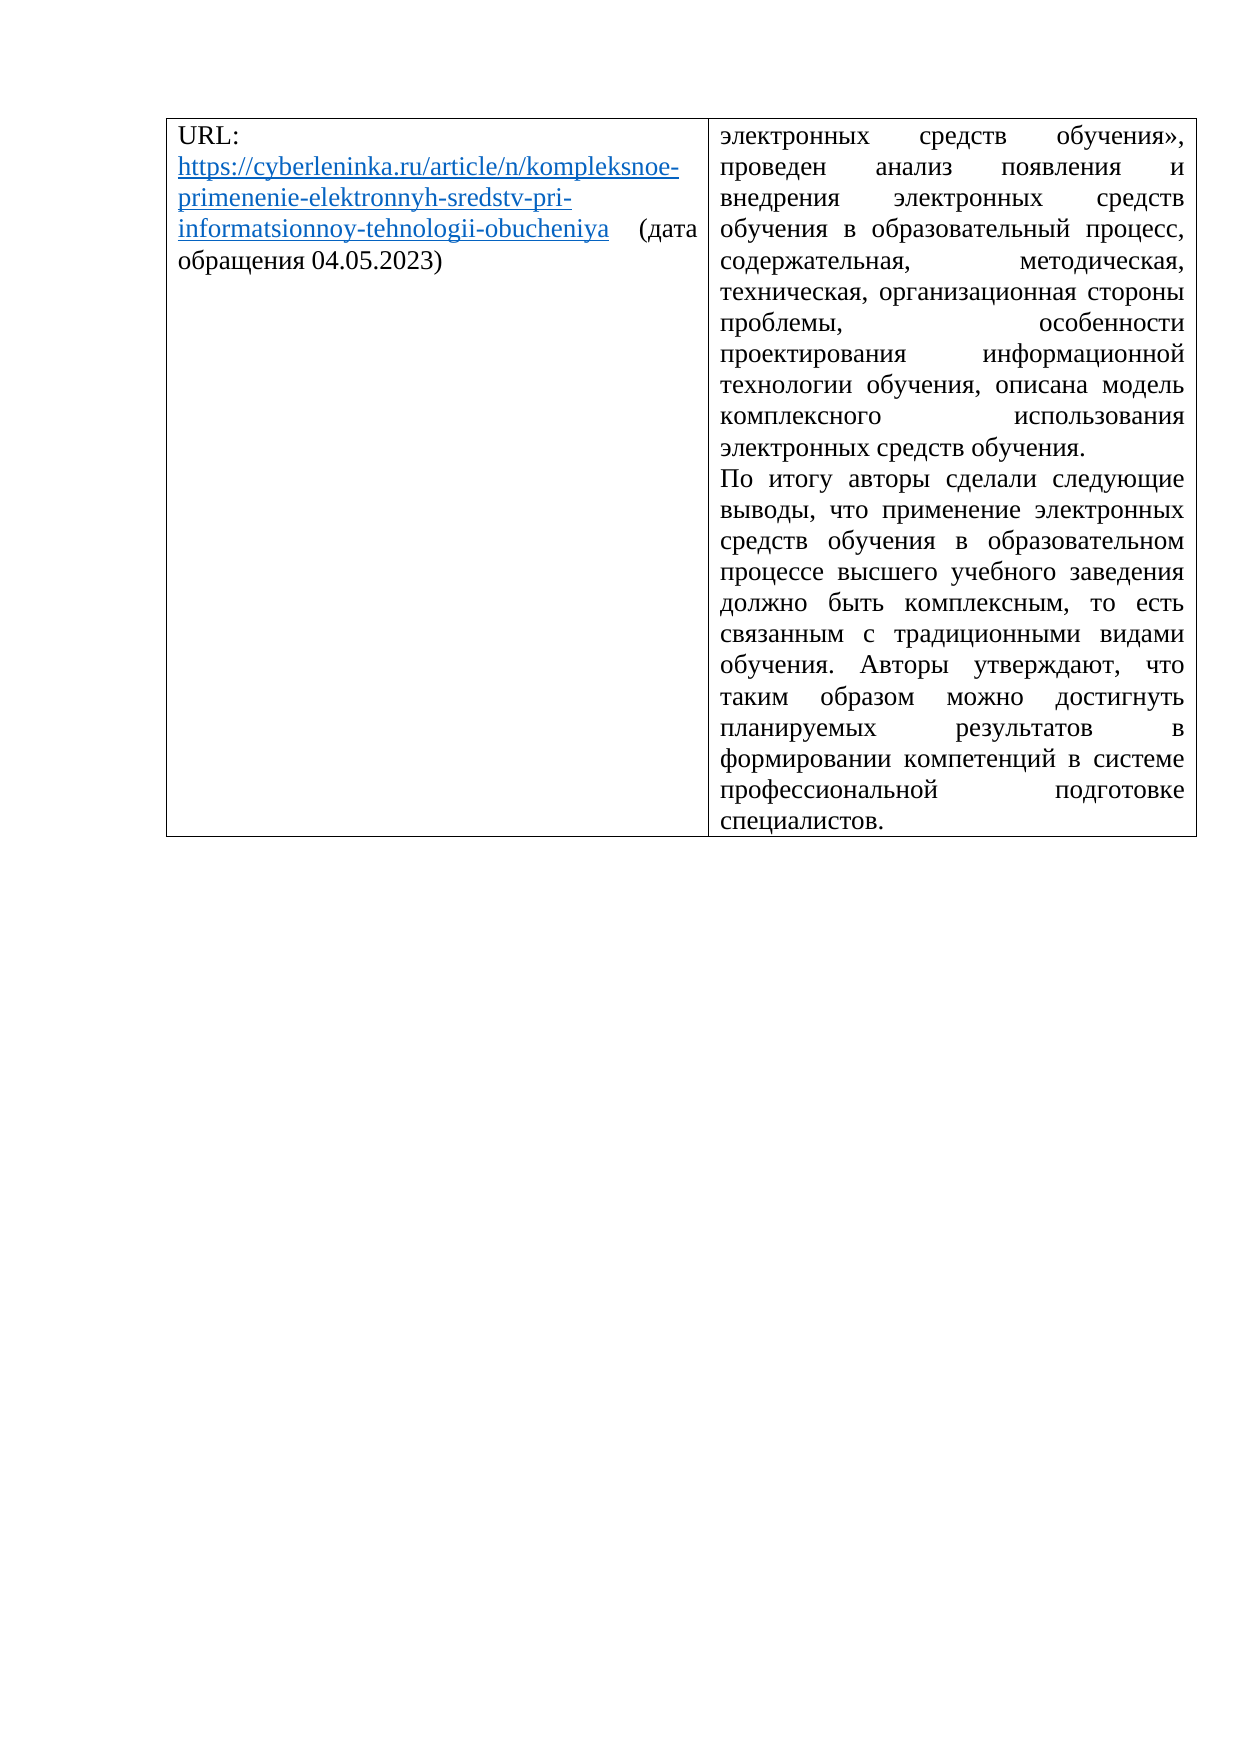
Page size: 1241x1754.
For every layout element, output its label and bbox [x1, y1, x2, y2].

table_cell [709, 119, 1196, 836]
table_cell [167, 119, 708, 836]
